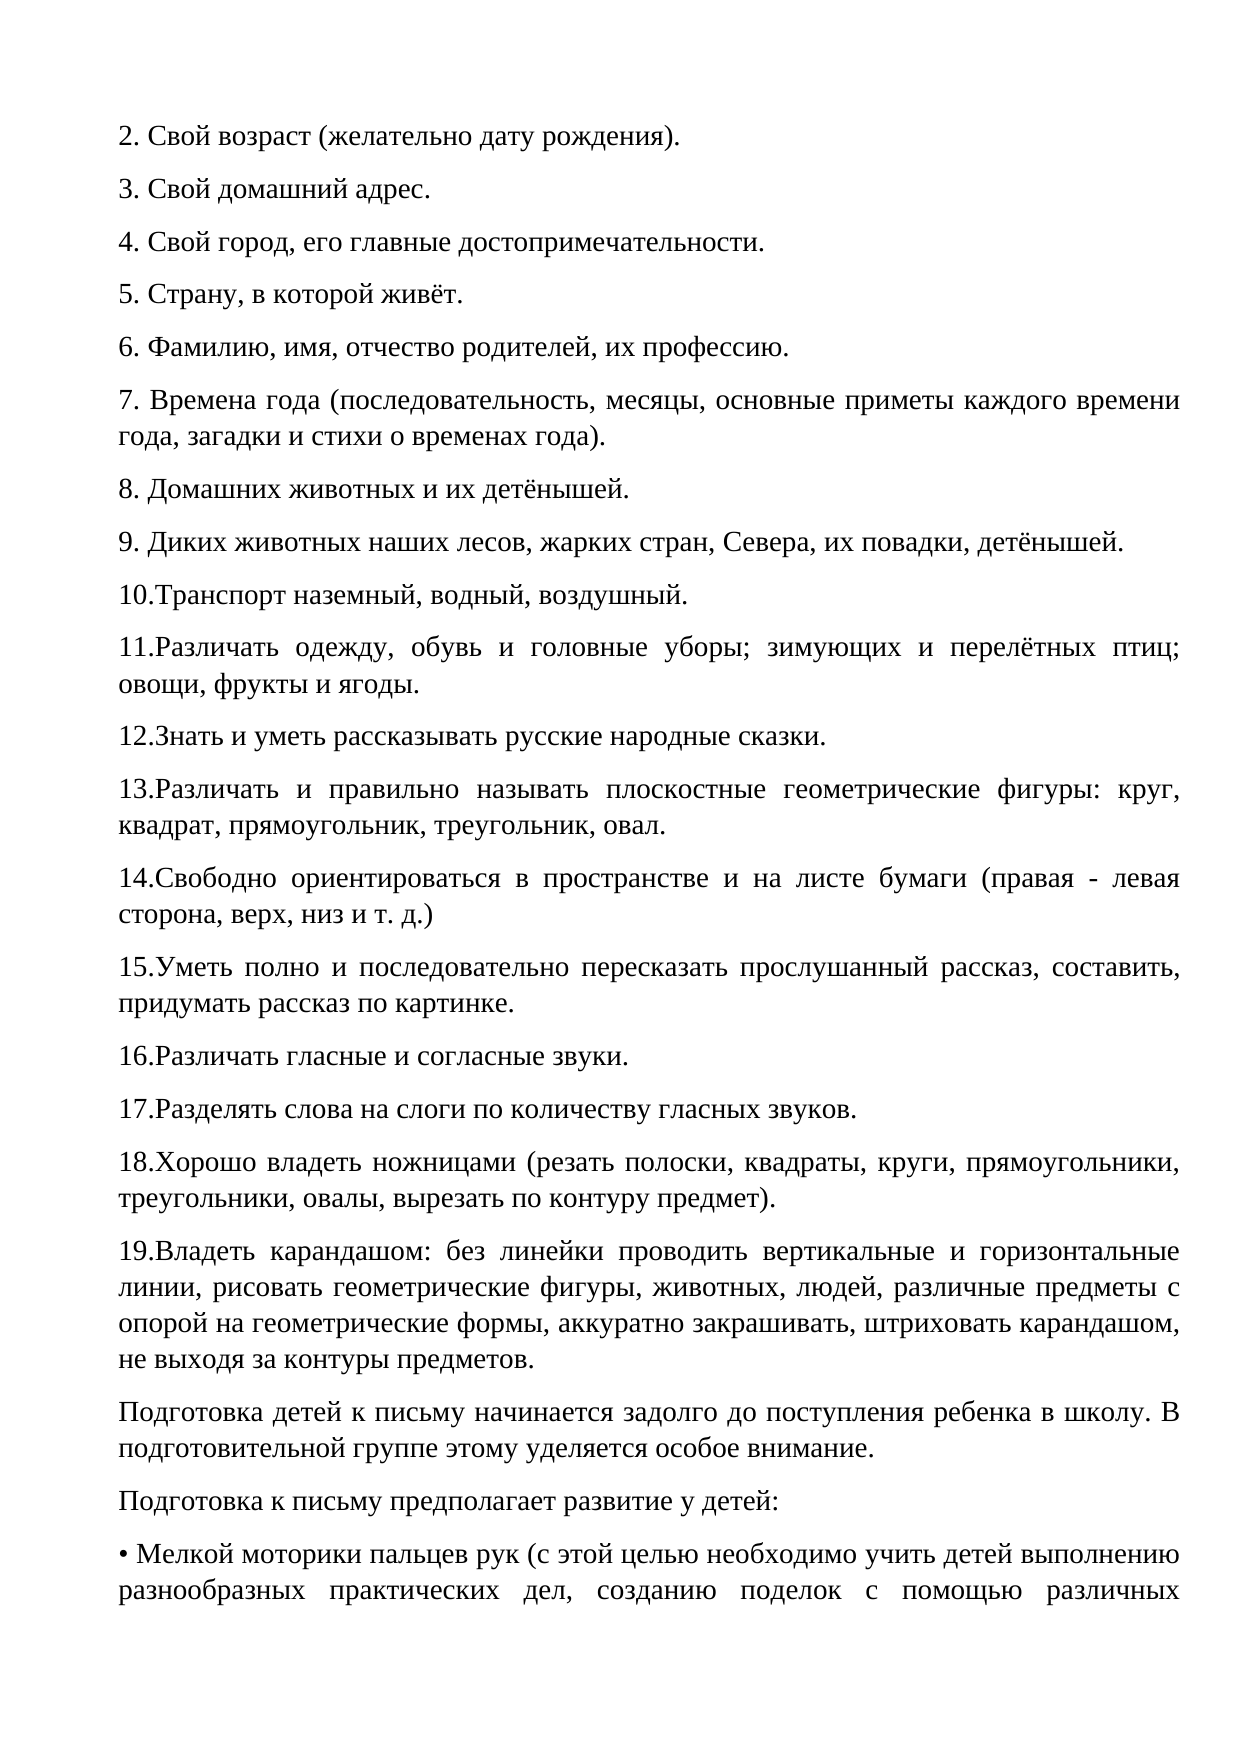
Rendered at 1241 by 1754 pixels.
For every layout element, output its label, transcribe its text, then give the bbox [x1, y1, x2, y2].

text 12.Знать и уметь рассказывать русские народные сказки. [118, 718, 1181, 752]
text 9. Диких животных наших лесов, жарких стран, Севера, их повадки, детёнышей. [118, 524, 1181, 557]
text 10.Транспорт наземный, водный, воздушный. [118, 577, 1181, 610]
text 13.Различать и правильно называть плоскостные геометрические фигуры: круг, квадрат, прямоугольник, треугольник, овал. [118, 771, 1181, 841]
text 14.Свободно ориентироваться в пространстве и на листе бумаги (правая - левая сторона, верх, низ и т. д.) [118, 860, 1181, 930]
text 5. Страну, в которой живёт. [118, 277, 1181, 310]
text 18.Хорошо владеть ножницами (резать полоски, квадраты, круги, прямоугольники, треугольники, овалы, вырезать по контуру предмет). [118, 1144, 1181, 1213]
text 3. Свой домашний адрес. [118, 171, 1181, 204]
text Подготовка детей к письму начинается задолго до поступления ребенка в школу. В подготовительной группе этому уделяется особое внимание. [118, 1394, 1181, 1464]
text 15.Уметь полно и последовательно пересказать прослушанный рассказ, составить, придумать рассказ по картинке. [118, 949, 1181, 1019]
text 19.Владеть карандашом: без линейки проводить вертикальные и горизонтальные линии, рисовать геометрические фигуры, животных, людей, различные предметы с опорой на геометрические формы, аккуратно закрашивать, штриховать карандашом, не выходя за контуры предметов. [118, 1233, 1181, 1375]
text 17.Разделять слова на слоги по количеству гласных звуков. [118, 1091, 1181, 1124]
text 16.Различать гласные и согласные звуки. [118, 1038, 1181, 1072]
text Подготовка к письму предполагает развитие у детей: [118, 1483, 1181, 1517]
text 8. Домашних животных и их детёнышей. [118, 471, 1181, 505]
text 11.Различать одежду, обувь и головные уборы; зимующих и перелётных птиц; овощи, фрукты и ягоды. [118, 629, 1181, 699]
text 7. Времена года (последовательность, месяцы, основные приметы каждого времени года, загадки и стихи о временах года). [118, 382, 1181, 452]
text 4. Свой город, его главные достопримечательности. [118, 224, 1181, 257]
text 6. Фамилию, имя, отчество родителей, их профессию. [118, 329, 1181, 363]
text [118, 1536, 1181, 1606]
text 2. Свой возраст (желательно дату рождения). [118, 118, 1181, 152]
